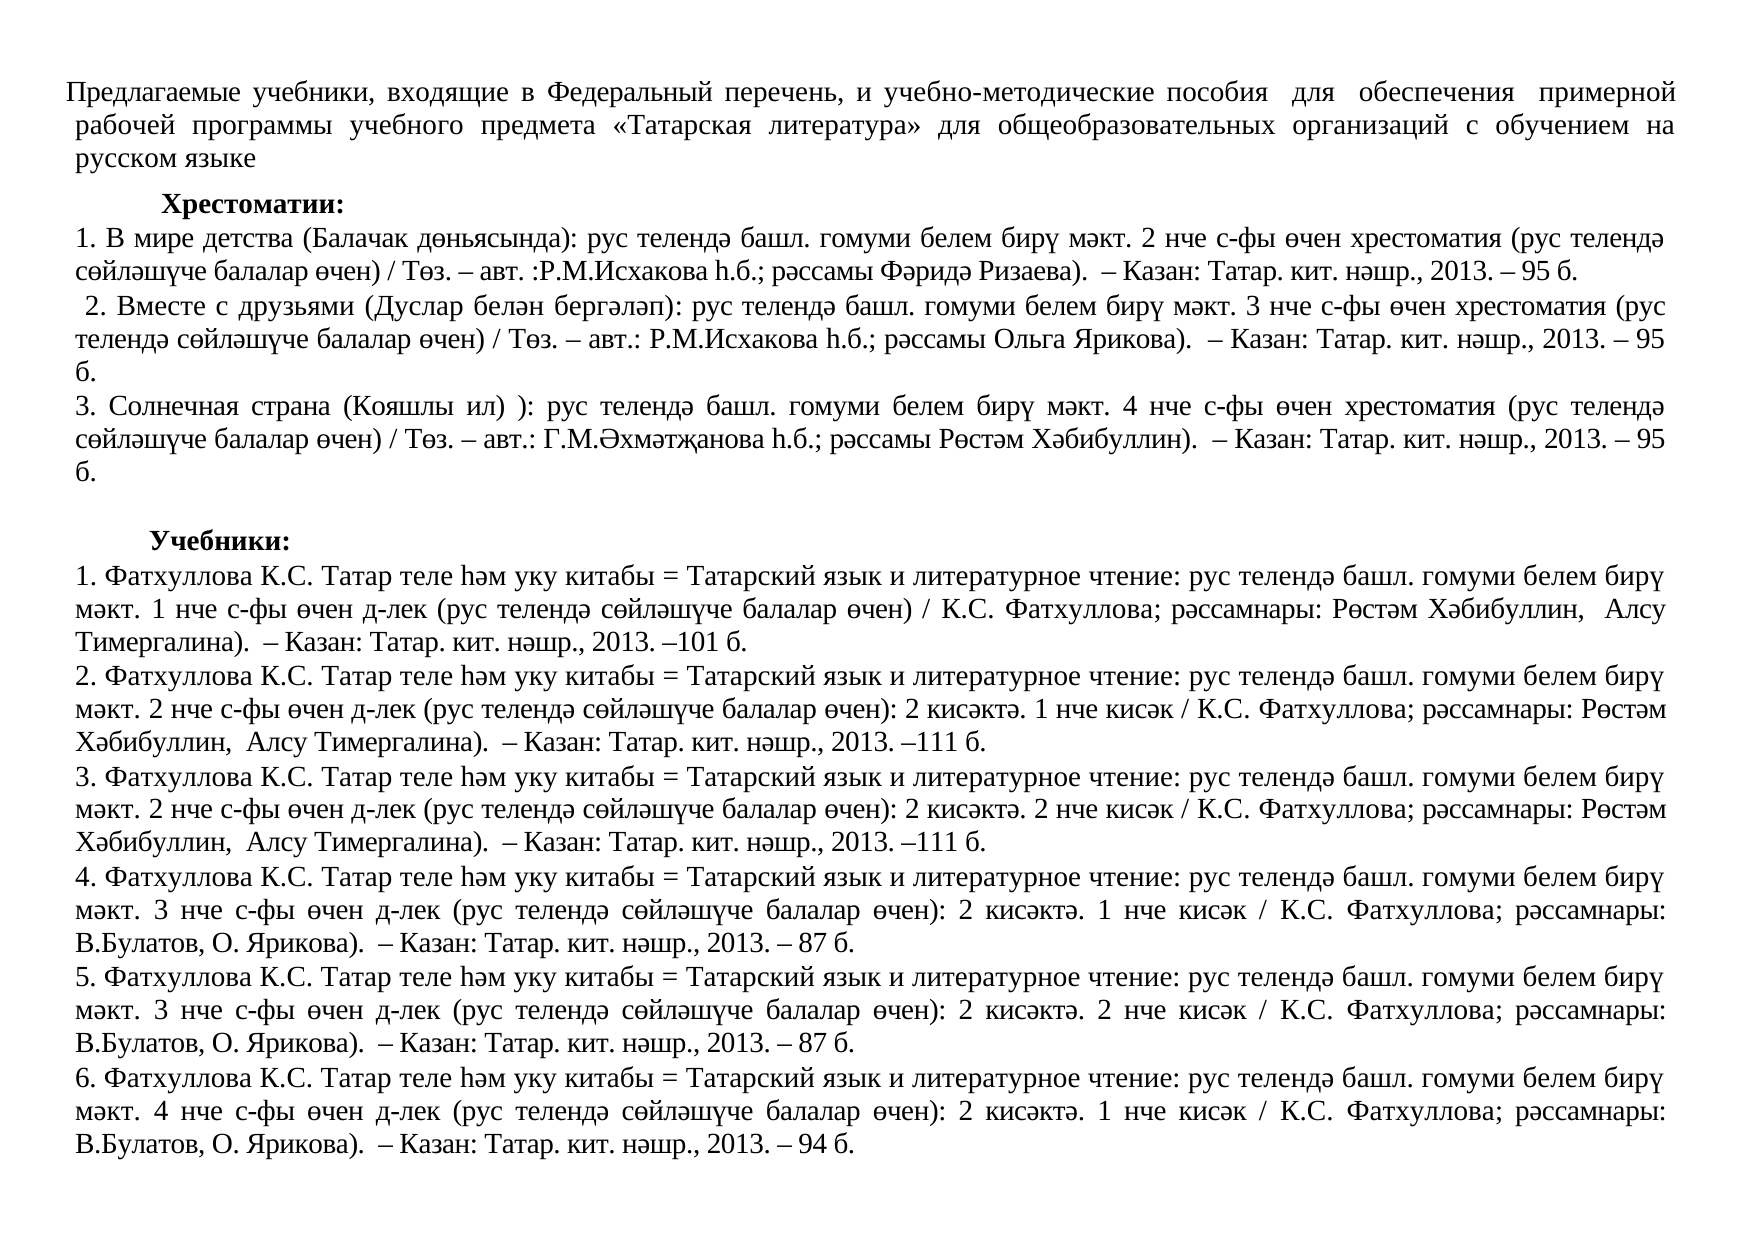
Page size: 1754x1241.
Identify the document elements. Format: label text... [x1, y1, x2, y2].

list 6. Фатхуллова К.С. Татар теле һәм уку китабы = Татарский язык и литературное чтение: рус телендә башл. гомуми белем бирү мәкт. 4 нче с-фы өчен д-лек (рус телендә сөйләшүче балалар өчен): 2 кисәктә. 1 нче кисәк / К.С. Фатхуллова; рәссамнары: В.Булатов, О. Ярикова). – Казан: Татар. кит. нәшр., 2013. – 94 б. [75, 1061, 1667, 1160]
text Хрестоматии: [161, 186, 1677, 220]
list 2. Фатхуллова К.С. Татар теле һәм уку китабы = Татарский язык и литературное чтение: рус телендә башл. гомуми белем бирү мәкт. 2 нче с-фы өчен д-лек (рус телендә сөйләшүче балалар өчен): 2 кисәктә. 1 нче кисәк / К.С. Фатхуллова; рәссамнары: Рөстәм Хәбибуллин, Алсу Тимергалина). – Казан: Татар. кит. нәшр., 2013. –111 б. [75, 659, 1667, 758]
list 3. Солнечная страна (Кояшлы ил) ): рус телендә башл. гомуми белем бирү мәкт. 4 нче с-фы өчен хрестоматия (рус телендә сөйләшүче балалар өчен) / Төз. – авт.: Г.М.Әхмәтҗанова һ.б.; рәссамы Рөстәм Хәбибуллин). – Казан: Татар. кит. нәшр., 2013. – 95 б. [75, 389, 1667, 488]
list 4. Фатхуллова К.С. Татар теле һәм уку китабы = Татарский язык и литературное чтение: рус телендә башл. гомуми белем бирү мәкт. 3 нче с-фы өчен д-лек (рус телендә сөйләшүче балалар өчен): 2 кисәктә. 1 нче кисәк / К.С. Фатхуллова; рәссамнары: В.Булатов, О. Ярикова). – Казан: Татар. кит. нәшр., 2013. – 87 б. [75, 860, 1667, 959]
list Учебники: [75, 524, 1667, 557]
list 2. Вместе с друзьями (Дуслар белән бергәләп): рус телендә башл. гомуми белем бирү мәкт. 3 нче с-фы өчен хрестоматия (рус телендә сөйләшүче балалар өчен) / Төз. – авт.: Р.М.Исхакова һ.б.; рәссамы Ольга Ярикова). – Казан: Татар. кит. нәшр., 2013. – 95 б. [75, 289, 1667, 388]
list 3. Фатхуллова К.С. Татар теле һәм уку китабы = Татарский язык и литературное чтение: рус телендә башл. гомуми белем бирү мәкт. 2 нче с-фы өчен д-лек (рус телендә сөйләшүче балалар өчен): 2 кисәктә. 2 нче кисәк / К.С. Фатхуллова; рәссамнары: Рөстәм Хәбибуллин, Алсу Тимергалина). – Казан: Татар. кит. нәшр., 2013. –111 б. [75, 760, 1667, 858]
list 1. В мире детства (Балачак дөньясында): рус телендә башл. гомуми белем бирү мәкт. 2 нче с-фы өчен хрестоматия (рус телендә сөйләшүче балалар өчен) / Төз. – авт. :Р.М.Исхакова һ.б.; рәссамы Фәридә Ризаева). – Казан: Татар. кит. нәшр., 2013. – 95 б. [75, 221, 1667, 287]
list 1. Фатхуллова К.С. Татар теле һәм уку китабы = Татарский язык и литературное чтение: рус телендә башл. гомуми белем бирү мәкт. 1 нче с-фы өчен д-лек (рус телендә сөйләшүче балалар өчен) / К.С. Фатхуллова; рәссамнары: Рөстәм Хәбибуллин, Алсу Тимергалина). – Казан: Татар. кит. нәшр., 2013. –101 б. [75, 559, 1667, 658]
list 5. Фатхуллова К.С. Татар теле һәм уку китабы = Татарский язык и литературное чтение: рус телендә башл. гомуми белем бирү мәкт. 3 нче с-фы өчен д-лек (рус телендә сөйләшүче балалар өчен): 2 кисәктә. 2 нче кисәк / К.С. Фатхуллова; рәссамнары: В.Булатов, О. Ярикова). – Казан: Татар. кит. нәшр., 2013. – 87 б. [75, 961, 1667, 1059]
text Предлагаемые учебники, входящие в Федеральный перечень, и учебно-методические пособия для обеспечения примерной рабочей программы учебного предмета «Татарская литература» для общеобразовательных организаций с обучением на русском языке [66, 75, 1677, 174]
